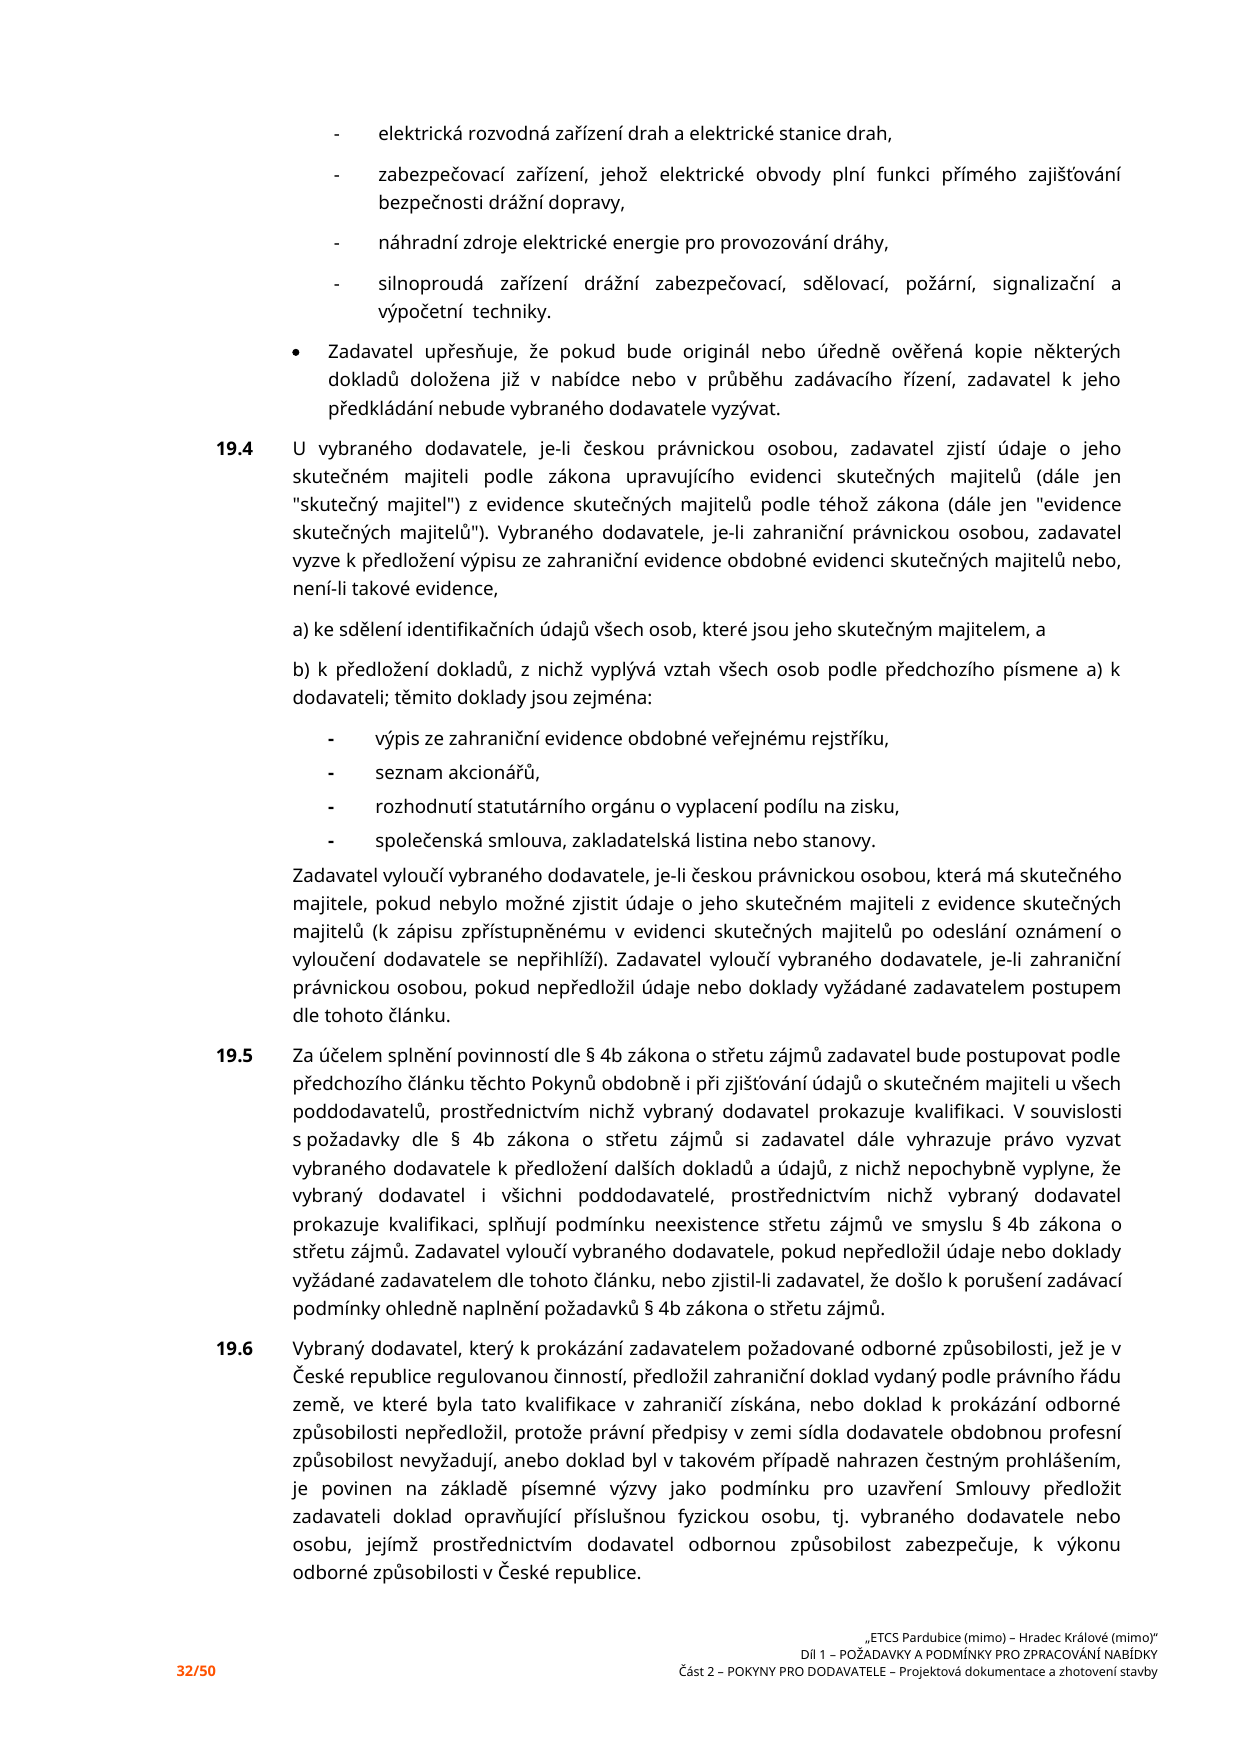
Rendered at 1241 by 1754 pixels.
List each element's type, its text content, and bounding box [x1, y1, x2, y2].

text seznam akcionářů, [328, 759, 1122, 785]
text Za účelem splnění povinností dle § 4b zákona o střetu zájmů zadavatel bude postupovat podle předchozího článku těchto Pokynů obdobně i při zjišťování údajů o skutečném majiteli u všech poddodavatelů, prostřednictvím nichž vybraný dodavatel prokazuje kvalifikaci. V souvislosti s požadavky dle § 4b zákona o střetu zájmů si zadavatel dále vyhrazuje právo vyzvat vybraného dodavatele k předložení dalších dokladů a údajů, z nichž nepochybně vyplyne, že vybraný dodavatel i všichni poddodavatelé, prostřednictvím nichž vybraný dodavatel prokazuje kvalifikaci, splňují podmínku neexistence střetu zájmů ve smyslu § 4b zákona o střetu zájmů. Zadavatel vyloučí vybraného dodavatele, pokud nepředložil údaje nebo doklady vyžádané zadavatelem dle tohoto článku, nebo zjistil-li zadavatel, že došlo k porušení zadávací podmínky ohledně naplnění požadavků § 4b zákona o střetu zájmů. [216, 1043, 1122, 1320]
list Zadavatel vyloučí vybraného dodavatele, je-li českou právnickou osobou, která má skutečného majitele, pokud nebylo možné zjistit údaje o jeho skutečném majiteli z evidence skutečných majitelů (k zápisu zpřístupněnému v evidenci skutečných majitelů po odeslání oznámení o vyloučení dodavatele se nepřihlíží). Zadavatel vyloučí vybraného dodavatele, je-li zahraniční právnickou osobou, pokud nepředložil údaje nebo doklady vyžádané zadavatelem postupem dle tohoto článku. [292, 862, 1122, 1028]
list - silnoproudá zařízení drážní zabezpečovací, sdělovací, požární, signalizační a výpočetní techniky. [334, 270, 1122, 324]
text společenská smlouva, zakladatelská listina nebo stanovy. [328, 828, 1122, 853]
list - náhradní zdroje elektrické energie pro provozování dráhy, [334, 230, 1122, 255]
text a) ke sdělení identifikačních údajů všech osob, které jsou jeho skutečným majitelem, a [292, 616, 1122, 641]
text Vybraný dodavatel, který k prokázání zadavatelem požadované odborné způsobilosti, jež je v České republice regulovanou činností, předložil zahraniční doklad vydaný podle právního řádu země, ve které byla tato kvalifikace v zahraničí získána, nebo doklad k prokázání odborné způsobilosti nepředložil, protože právní předpisy v zemi sídla dodavatele obdobnou profesní způsobilost nevyžadují, anebo doklad byl v takovém případě nahrazen čestným prohlášením, je povinen na základě písemné výzvy jako podmínku pro uzavření Smlouvy předložit zadavateli doklad opravňující příslušnou fyzickou osobu, tj. vybraného dodavatele nebo osobu, jejímž prostřednictvím dodavatel odbornou způsobilost zabezpečuje, k výkonu odborné způsobilosti v České republice. [216, 1335, 1122, 1585]
list - zabezpečovací zařízení, jehož elektrické obvody plní funkci přímého zajišťování bezpečnosti drážní dopravy, [334, 161, 1122, 215]
list - elektrická rozvodná zařízení drah a elektrické stanice drah, [334, 121, 1122, 146]
text rozhodnutí statutárního orgánu o vyplacení podílu na zisku, [328, 793, 1122, 819]
text U vybraného dodavatele, je-li českou právnickou osobou, zadavatel zjistí údaje o jeho skutečném majiteli podle zákona upravujícího evidenci skutečných majitelů (dále jen "skutečný majitel") z evidence skutečných majitelů podle téhož zákona (dále jen "evidence skutečných majitelů"). Vybraného dodavatele, je-li zahraniční právnickou osobou, zadavatel vyzve k předložení výpisu ze zahraniční evidence obdobné evidenci skutečných majitelů nebo, není-li takové evidence, [216, 435, 1122, 601]
text Zadavatel upřesňuje, že pokud bude originál nebo úředně ověřená kopie některých dokladů doložena již v nabídce nebo v průběhu zadávacího řízení, zadavatel k jeho předkládání nebude vybraného dodavatele vyzývat. [292, 339, 1122, 420]
text b) k předložení dokladů, z nichž vyplývá vztah všech osob podle předchozího písmene a) k dodavateli; těmito doklady jsou zejména: [292, 656, 1122, 710]
text výpis ze zahraniční evidence obdobné veřejnému rejstříku, [328, 725, 1122, 751]
